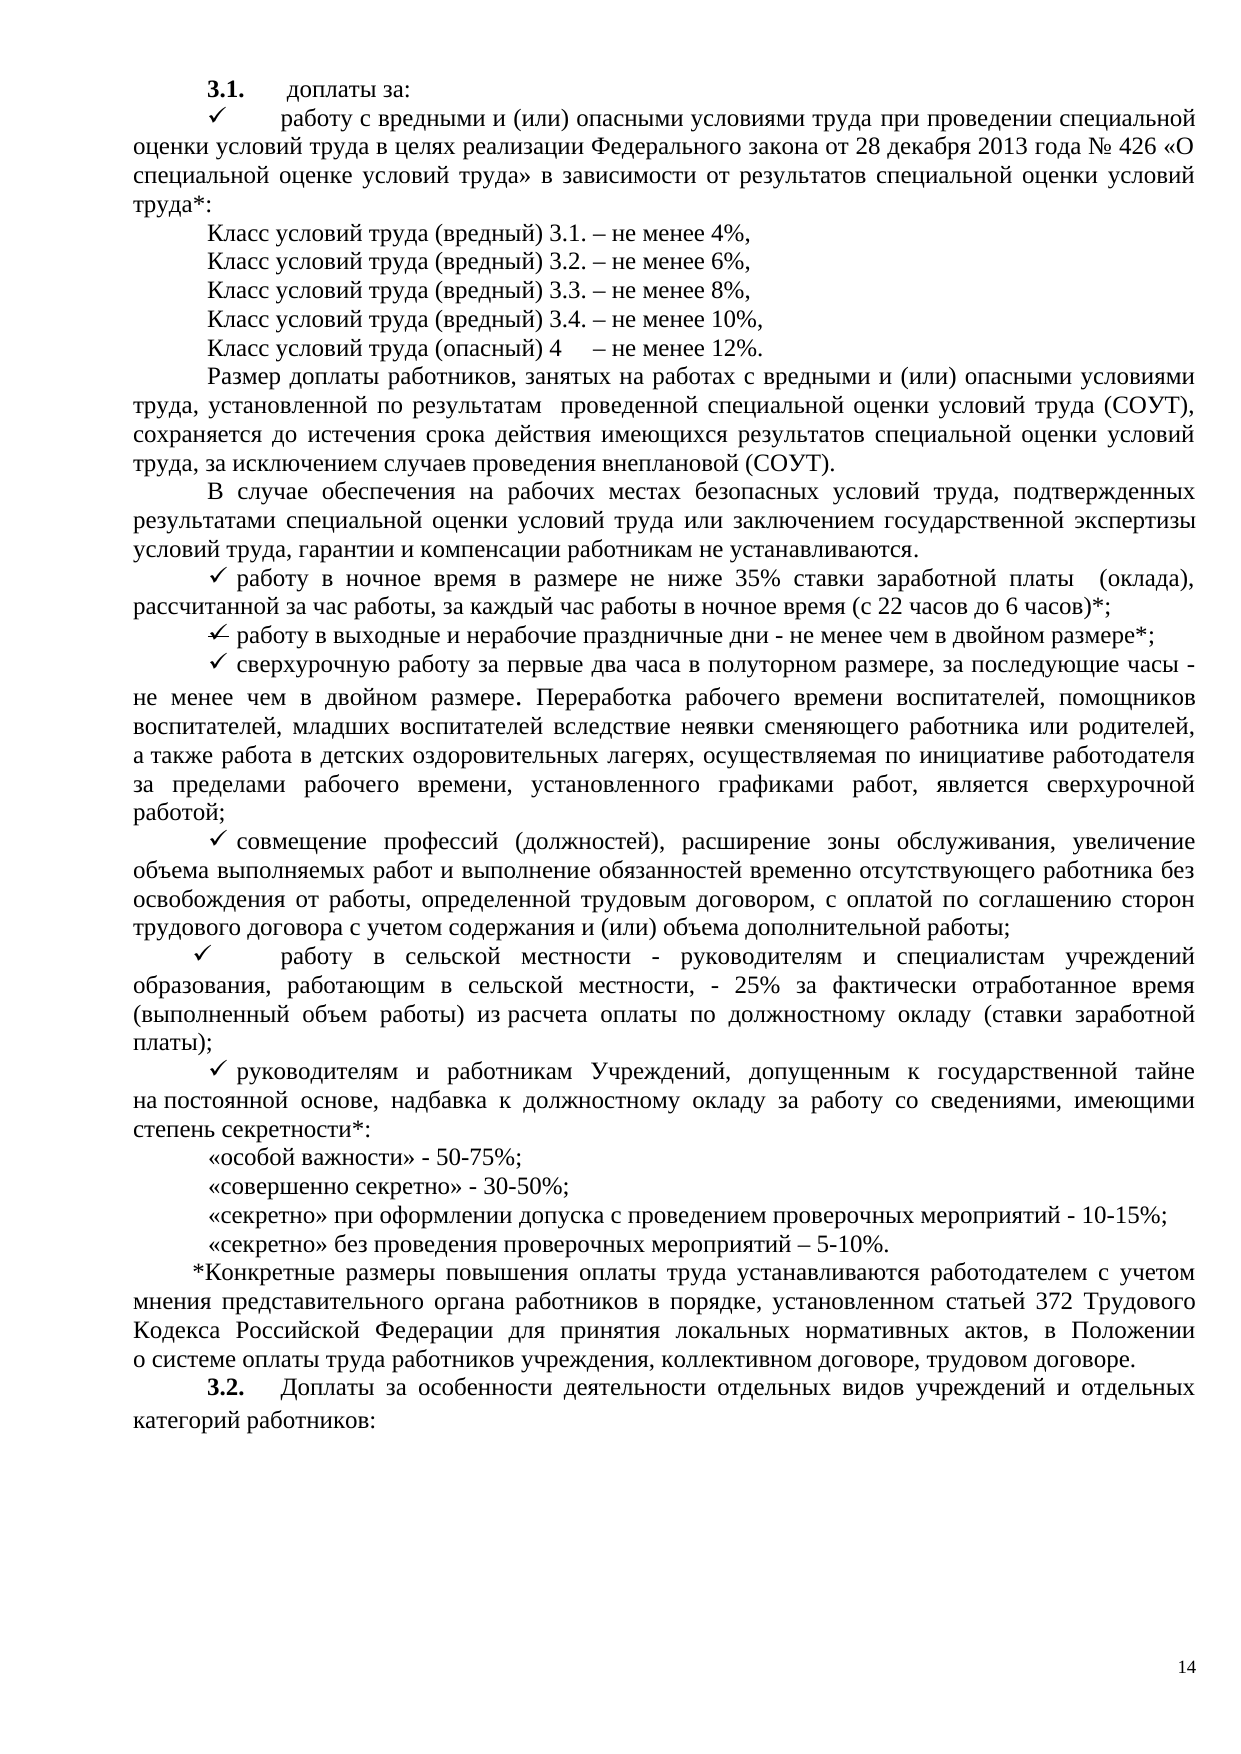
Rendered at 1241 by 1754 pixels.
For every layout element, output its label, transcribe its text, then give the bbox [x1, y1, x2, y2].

list доплаты за: [133, 74, 1196, 103]
text Класс условий труда (вредный) 3.1. – не менее 4%, [133, 218, 1196, 246]
text В случае обеспечения на рабочих местах безопасных условий труда, подтвержденных результатами специальной оценки условий труда или заключением государственной экспертизы условий труда, гарантии и компенсации работникам не устанавливаются. [133, 476, 1196, 563]
list работу в сельской местности - руководителям и специалистам учреждений образования, работающим в сельской местности, - 25% за фактически отработанное время (выполненный объем работы) из расчета оплаты по должностному окладу (ставки заработной платы); [133, 941, 1196, 1056]
list Доплаты за особенности деятельности отдельных видов учреждений и отдельных категорий работников: [133, 1372, 1196, 1434]
list руководителям и работникам Учреждений, допущенным к государственной тайне на постоянной основе, надбавка к должностному окладу за работу со сведениями, имеющими степень секретности*: [133, 1056, 1196, 1142]
list работу в выходные и нерабочие праздничные дни - не менее чем в двойном размере*; [133, 620, 1196, 649]
list совмещение профессий (должностей), расширение зоны обслуживания, увеличение объема выполняемых работ и выполнение обязанностей временно отсутствующего работника без освобождения от работы, определенной трудовым договором, с оплатой по соглашению сторон трудового договора с учетом содержания и (или) объема дополнительной работы; [133, 826, 1196, 941]
text «секретно» без проведения проверочных мероприятий – 5-10%. [208, 1229, 1196, 1257]
text *Конкретные размеры повышения оплаты труда устанавливаются работодателем с учетом мнения представительного органа работников в порядке, установленном статьей 372 Трудового Кодекса Российской Федерации для принятия локальных нормативных актов, в Положении о системе оплаты труда работников учреждения, коллективном договоре, трудовом договоре. [133, 1257, 1196, 1372]
list работу в ночное время в размере не ниже 35% ставки заработной платы (оклада), рассчитанной за час работы, за каждый час работы в ночное время (с 22 часов до 6 часов)*; [133, 563, 1196, 620]
list сверхурочную работу за первые два часа в полуторном размере, за последующие часы - не менее чем в двойном размере. Переработка рабочего времени воспитателей, помощников воспитателей, младших воспитателей вследствие неявки сменяющего работника или родителей, а также работа в детских оздоровительных лагерях, осуществляемая по инициативе работодателя за пределами рабочего времени, установленного графиками работ, является сверхурочной работой; [133, 649, 1196, 826]
text Класс условий труда (вредный) 3.2. – не менее 6%, [133, 246, 1196, 275]
text Класс условий труда (опасный) 4 – не менее 12%. [133, 333, 1196, 361]
text Размер доплаты работников, занятых на работах с вредными и (или) опасными условиями труда, установленной по результатам проведенной специальной оценки условий труда (СОУТ), сохраняется до истечения срока действия имеющихся результатов специальной оценки условий труда, за исключением случаев проведения внеплановой (СОУТ). [133, 361, 1196, 476]
text Класс условий труда (вредный) 3.3. – не менее 8%, [133, 275, 1196, 304]
text «совершенно секретно» - 30-50%; [208, 1171, 1196, 1200]
text Класс условий труда (вредный) 3.4. – не менее 10%, [133, 304, 1196, 333]
text «секретно» при оформлении допуска с проведением проверочных мероприятий - 10-15%; [208, 1200, 1196, 1229]
text «особой важности» - 50-75%; [208, 1142, 1196, 1171]
list работу с вредными и (или) опасными условиями труда при проведении специальной оценки условий труда в целях реализации Федерального закона от 28 декабря 2013 года № 426 «О специальной оценке условий труда» в зависимости от результатов специальной оценки условий труда*: [133, 103, 1196, 218]
